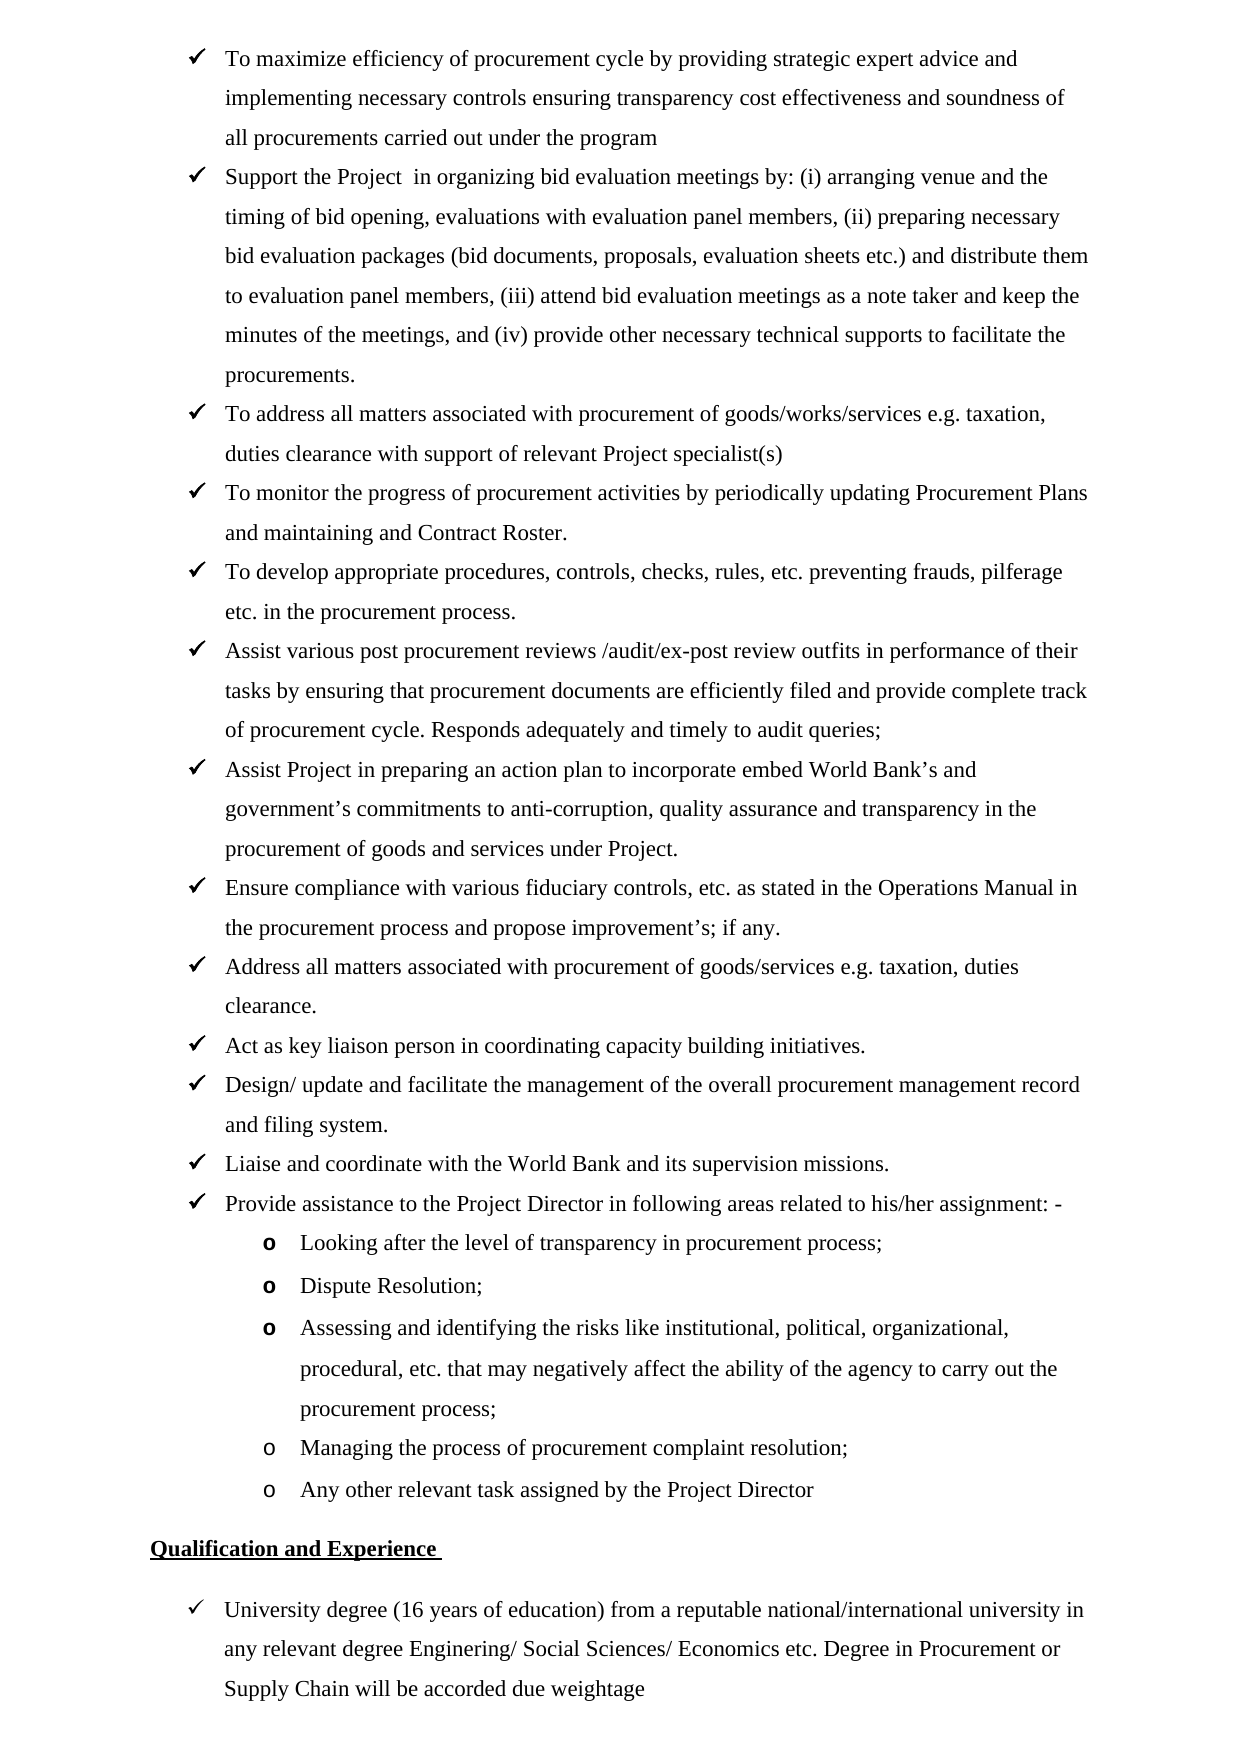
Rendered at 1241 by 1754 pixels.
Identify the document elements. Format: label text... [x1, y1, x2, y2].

list Any other relevant task assigned by the Project Director [262, 1477, 1090, 1505]
list Design/ update and facilitate the management of the overall procurement management record and filing system. [187, 1071, 1090, 1137]
list University degree (16 years of education) from a reputable national/international university in any relevant degree Enginering/ Social Sciences/ Economics etc. Degree in Procurement or Supply Chain will be accorded due weightage [186, 1596, 1090, 1701]
list To monitor the progress of procurement activities by periodically updating Procurement Plans and maintaining and Contract Roster. [187, 479, 1090, 545]
list Address all matters associated with procurement of goods/services e.g. taxation, duties clearance. [187, 953, 1090, 1019]
list Looking after the level of transparency in procurement process; [262, 1229, 1090, 1258]
list Act as key liaison person in coordinating capacity building initiatives. [187, 1032, 1090, 1058]
list Assessing and identifying the risks like institutional, political, organizational, procedural, etc. that may negatively affect the ability of the agency to carry out the procurement process; [262, 1314, 1090, 1421]
list Dispute Resolution; [262, 1272, 1090, 1300]
list To develop appropriate procedures, controls, checks, rules, etc. preventing frauds, pilferage etc. in the procurement process. [187, 558, 1090, 624]
list Assist various post procurement reviews /audit/ex-post review outfits in performance of their tasks by ensuring that procurement documents are efficiently filed and provide complete track of procurement cycle. Responds adequately and timely to audit queries; [187, 637, 1090, 742]
list Provide assistance to the Project Director in following areas related to his/her assignment: - [187, 1190, 1090, 1216]
list Assist Project in preparing an action plan to incorporate embed World Bank’s and government’s commitments to anti-corruption, quality assurance and transparency in the procurement of goods and services under Project. [187, 756, 1090, 861]
list Managing the process of procurement complaint resolution; [262, 1434, 1090, 1462]
list To maximize efficiency of procurement cycle by providing strategic expert advice and implementing necessary controls ensuring transparency cost effectiveness and soundness of all procurements carried out under the program [187, 45, 1090, 150]
list Support the Project in organizing bid evaluation meetings by: (i) arranging venue and the timing of bid opening, evaluations with evaluation panel members, (ii) preparing necessary bid evaluation packages (bid documents, proposals, evaluation sheets etc.) and distribute them to evaluation panel members, (iii) attend bid evaluation meetings as a note taker and keep the minutes of the meetings, and (iv) provide other necessary technical supports to facilitate the procurements. [187, 163, 1090, 387]
list To address all matters associated with procurement of goods/works/services e.g. taxation, duties clearance with support of relevant Project specialist(s) [187, 400, 1090, 466]
list Ensure compliance with various fiduciary controls, etc. as stated in the Operations Manual in the procurement process and propose improvement’s; if any. [187, 874, 1090, 940]
list Liaise and coordinate with the World Bank and its supervision missions. [187, 1150, 1090, 1177]
text Qualification and Experience [150, 1536, 1090, 1562]
